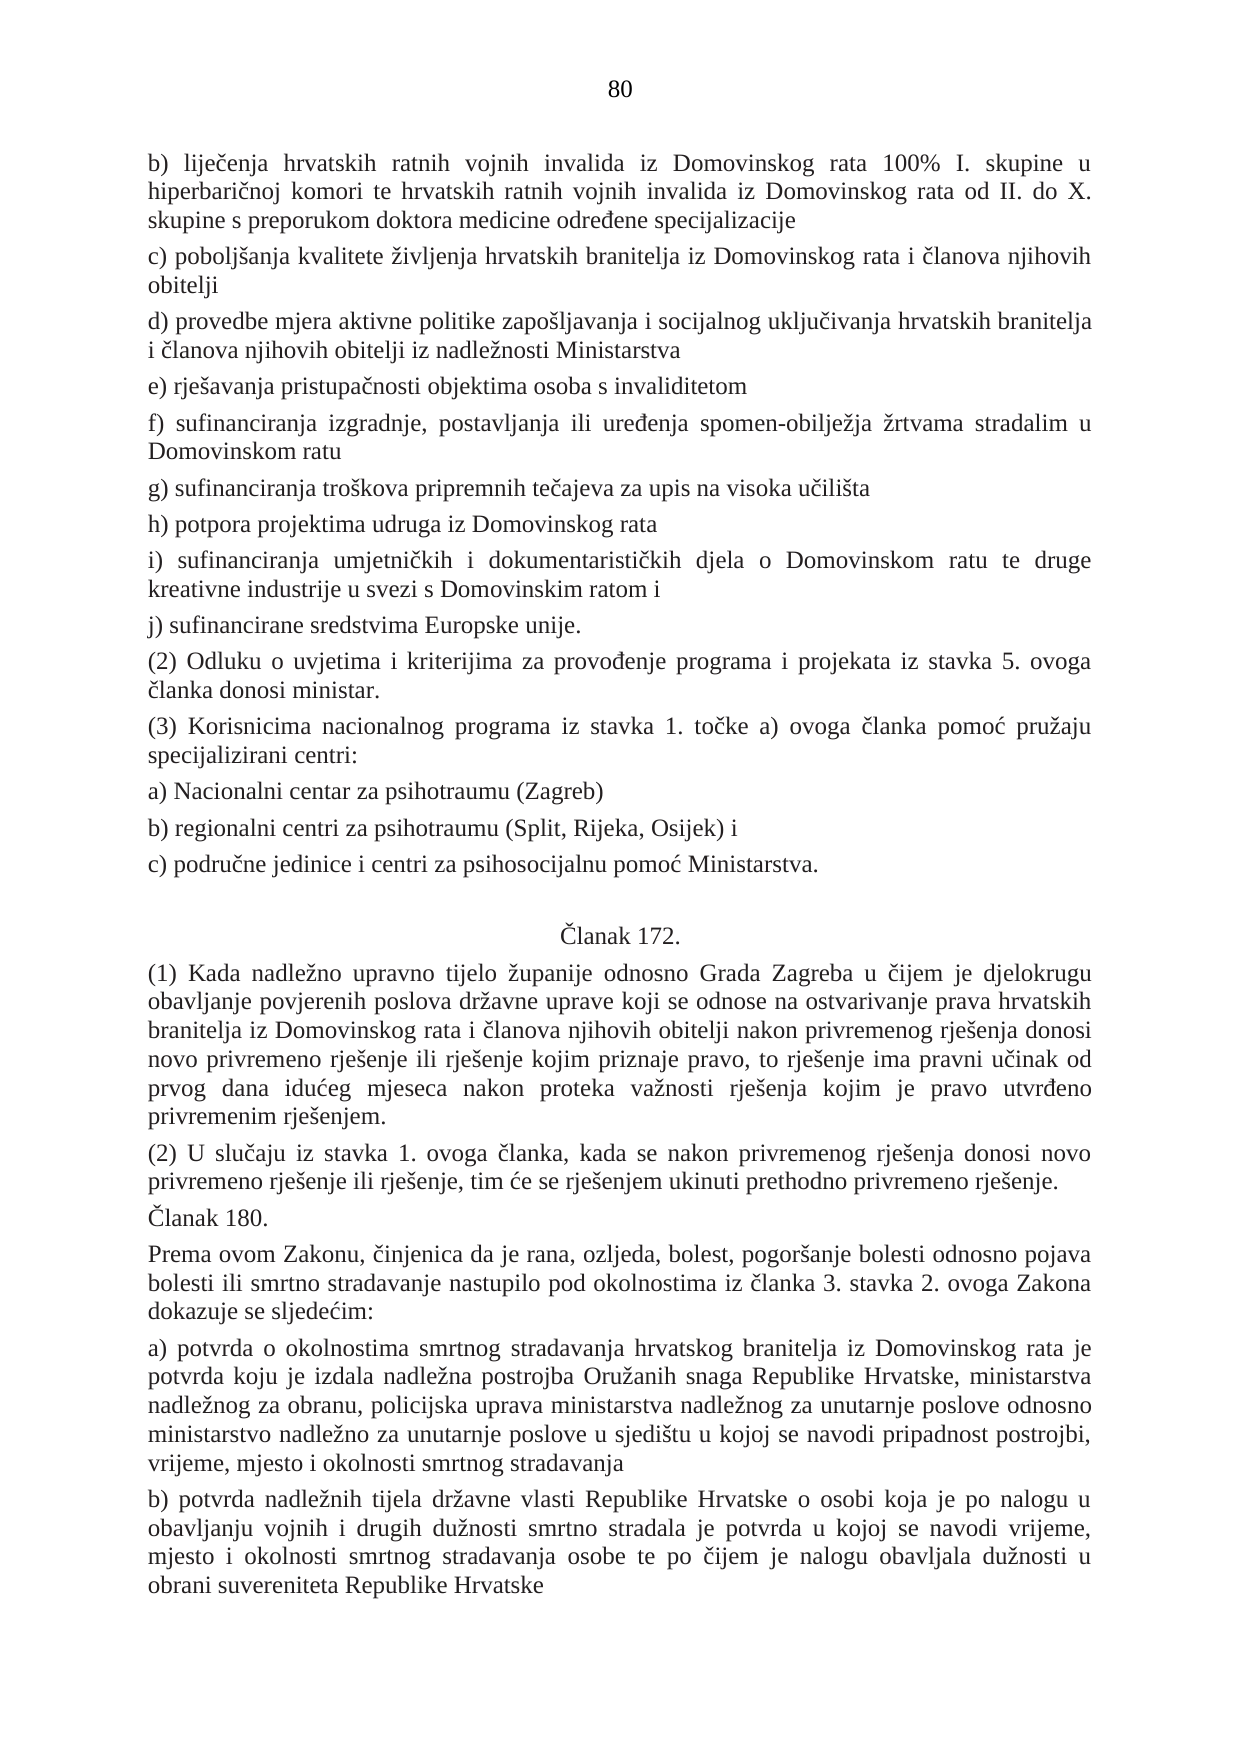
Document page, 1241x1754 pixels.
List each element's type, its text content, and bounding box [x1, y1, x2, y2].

text e) rješavanja pristupačnosti objektima osoba s invaliditetom [148, 371, 1093, 400]
text b) liječenja hrvatskih ratnih vojnih invalida iz Domovinskog rata 100% I. skupine u hiperbaričnoj komori te hrvatskih ratnih vojnih invalida iz Domovinskog rata od II. do X. skupine s preporukom doktora medicine određene specijalizacije [148, 148, 1093, 234]
text Članak 180. [148, 1203, 1093, 1231]
text c) poboljšanja kvalitete življenja hrvatskih branitelja iz Domovinskog rata i članova njihovih obitelji [148, 241, 1093, 299]
text g) sufinanciranja troškova pripremnih tečajeva za upis na visoka učilišta [148, 473, 1093, 501]
text b) potvrda nadležnih tijela državne vlasti Republike Hrvatske o osobi koja je po nalogu u obavljanju vojnih i drugih dužnosti smrtno stradala je potvrda u kojoj se navodi vrijeme, mjesto i okolnosti smrtnog stradavanja osobe te po čijem je nalogu obavljala dužnosti u obrani suvereniteta Republike Hrvatske [148, 1484, 1093, 1599]
text b) regionalni centri za psihotraumu (Split, Rijeka, Osijek) i [148, 813, 1093, 841]
text Članak 172. [148, 921, 1093, 950]
text a) potvrda o okolnostima smrtnog stradavanja hrvatskog branitelja iz Domovinskog rata je potvrda koju je izdala nadležna postrojba Oružanih snaga Republike Hrvatske, ministarstva nadležnog za obranu, policijska uprava ministarstva nadležnog za unutarnje poslove odnosno ministarstvo nadležno za unutarnje poslove u sjedištu u kojoj se navodi pripadnost postrojbi, vrijeme, mjesto i okolnosti smrtnog stradavanja [148, 1333, 1093, 1476]
text (1) Kada nadležno upravno tijelo županije odnosno Grada Zagreba u čijem je djelokrugu obavljanje povjerenih poslova državne uprave koji se odnose na ostvarivanje prava hrvatskih branitelja iz Domovinskog rata i članova njihovih obitelji nakon privremenog rješenja donosi novo privremeno rješenje ili rješenje kojim priznaje pravo, to rješenje ima pravni učinak od prvog dana idućeg mjeseca nakon proteka važnosti rješenja kojim je pravo utvrđeno privremenim rješenjem. [148, 958, 1093, 1130]
text h) potpora projektima udruga iz Domovinskog rata [148, 509, 1093, 538]
text (3) Korisnicima nacionalnog programa iz stavka 1. točke a) ovoga članka pomoć pružaju specijalizirani centri: [148, 711, 1093, 769]
text (2) U slučaju iz stavka 1. ovoga članka, kada se nakon privremenog rješenja donosi novo privremeno rješenje ili rješenje, tim će se rješenjem ukinuti prethodno privremeno rješenje. [148, 1138, 1093, 1195]
text f) sufinanciranja izgradnje, postavljanja ili uređenja spomen-obilježja žrtvama stradalim u Domovinskom ratu [148, 408, 1093, 465]
text a) Nacionalni centar za psihotraumu (Zagreb) [148, 776, 1093, 805]
text (2) Odluku o uvjetima i kriterijima za provođenje programa i projekata iz stavka 5. ovoga članka donosi ministar. [148, 646, 1093, 704]
text j) sufinancirane sredstvima Europske unije. [148, 610, 1093, 639]
text d) provedbe mjera aktivne politike zapošljavanja i socijalnog uključivanja hrvatskih branitelja i članova njihovih obitelji iz nadležnosti Ministarstva [148, 306, 1093, 364]
text c) područne jedinice i centri za psihosocijalnu pomoć Ministarstva. [148, 849, 1093, 878]
text Prema ovom Zakonu, činjenica da je rana, ozljeda, bolest, pogoršanje bolesti odnosno pojava bolesti ili smrtno stradavanje nastupilo pod okolnostima iz članka 3. stavka 2. ovoga Zakona dokazuje se sljedećim: [148, 1239, 1093, 1325]
text i) sufinanciranja umjetničkih i dokumentarističkih djela o Domovinskom ratu te druge kreativne industrije u svezi s Domovinskim ratom i [148, 545, 1093, 603]
